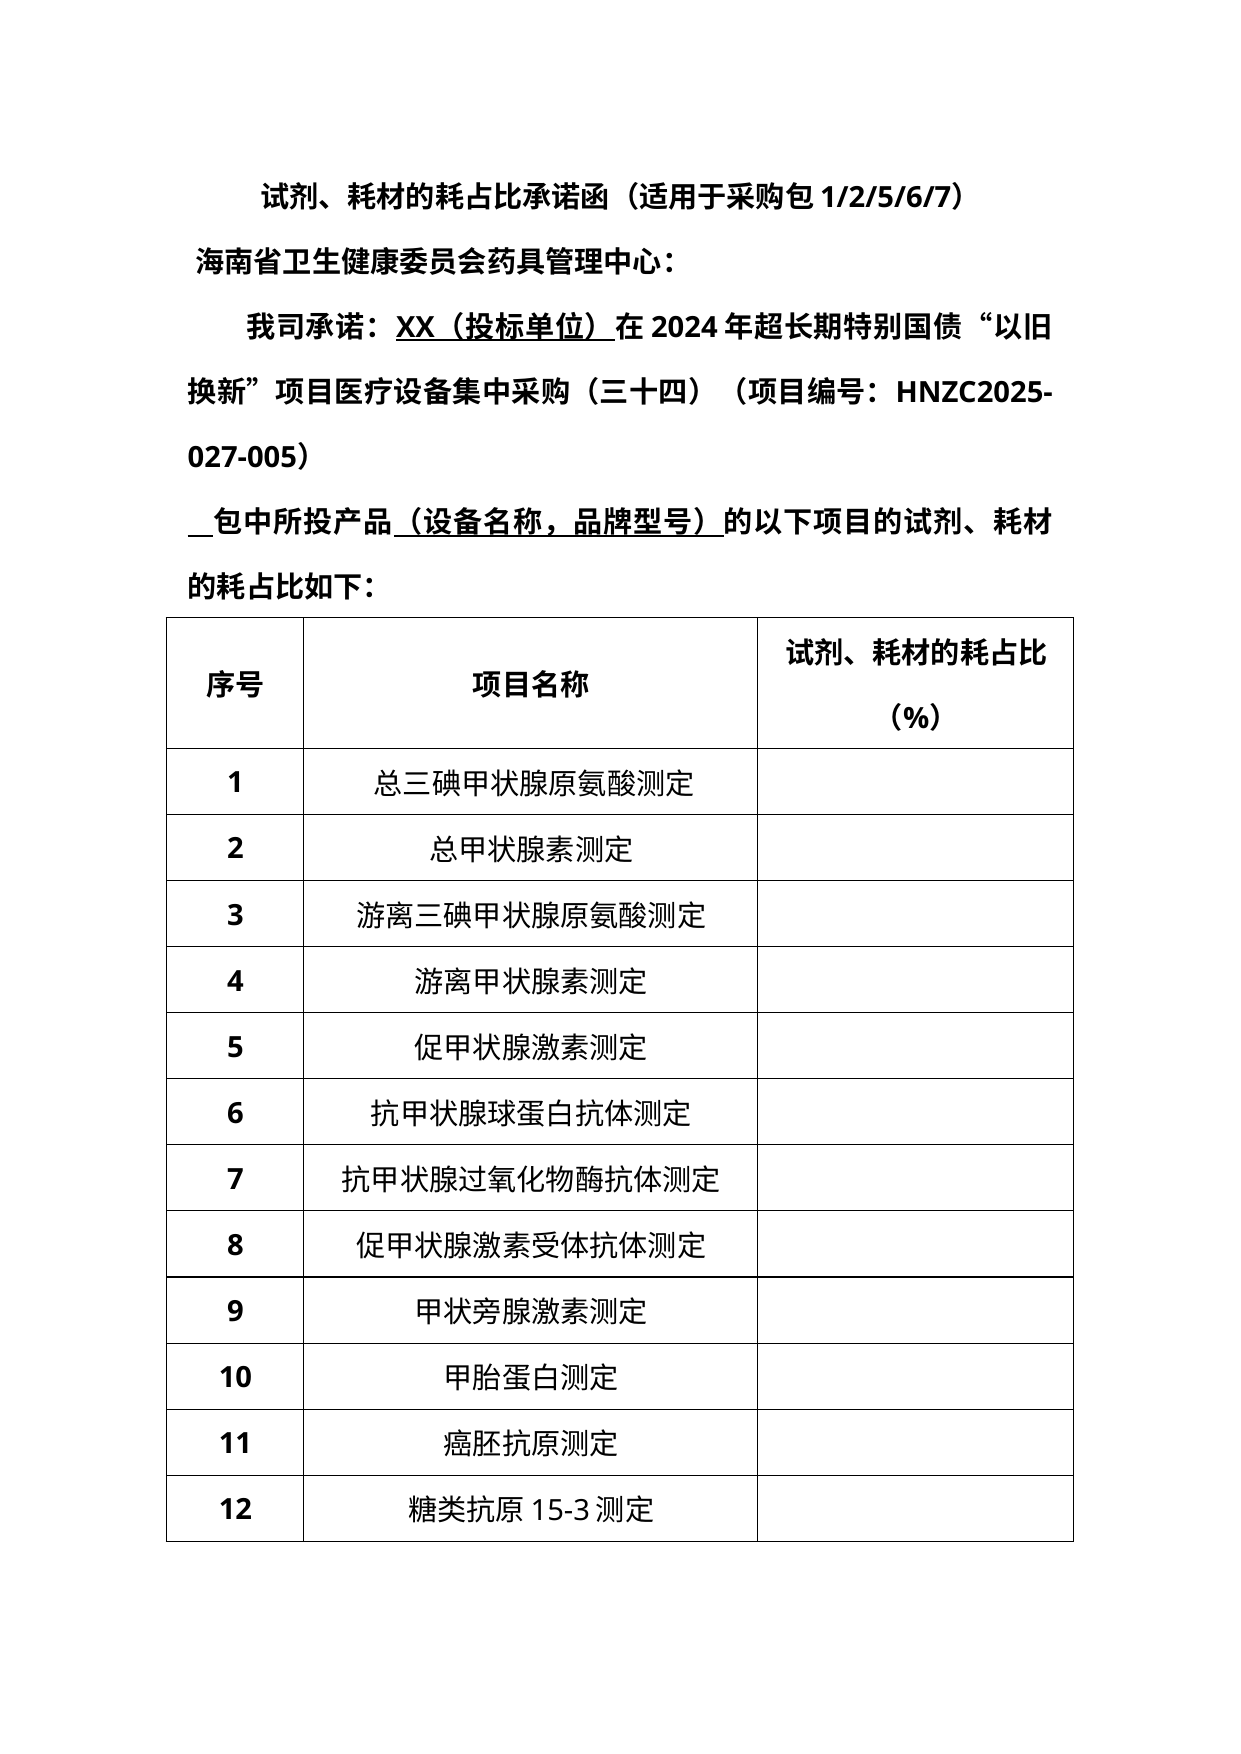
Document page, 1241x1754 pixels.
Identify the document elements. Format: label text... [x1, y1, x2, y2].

table_cell [758, 749, 1073, 814]
table_cell [758, 1079, 1073, 1144]
table_cell 甲胎蛋白测定 [304, 1344, 757, 1408]
table_header 项目名称 [304, 618, 757, 748]
table_cell [758, 1410, 1073, 1474]
table_cell [758, 1211, 1073, 1276]
table_cell 促甲状腺激素测定 [304, 1013, 757, 1078]
table_cell 10 [167, 1344, 303, 1408]
table_cell [758, 1013, 1073, 1078]
table_cell 12 [167, 1476, 303, 1541]
table_header 序号 [167, 618, 303, 748]
table_cell 癌胚抗原测定 [304, 1410, 757, 1474]
table_cell [758, 881, 1073, 946]
table_cell 7 [167, 1145, 303, 1210]
table_cell 5 [167, 1013, 303, 1078]
text 我司承诺：XX（投标单位）在2024年超长期特别国债“以旧换新”项目医疗设备集中采购（三十四）（项目编号：HNZC2025-027-005） [187, 292, 1053, 487]
table_cell [758, 1476, 1073, 1541]
table_cell 糖类抗原15-3测定 [304, 1476, 757, 1541]
table_cell 总甲状腺素测定 [304, 815, 757, 880]
table_cell 游离三碘甲状腺原氨酸测定 [304, 881, 757, 946]
table_cell 1 [167, 749, 303, 814]
table_cell [758, 1145, 1073, 1210]
table_cell 6 [167, 1079, 303, 1144]
table_cell 游离甲状腺素测定 [304, 947, 757, 1012]
table_cell 3 [167, 881, 303, 946]
table_cell 抗甲状腺球蛋白抗体测定 [304, 1079, 757, 1144]
table_cell 2 [167, 815, 303, 880]
table_cell 8 [167, 1211, 303, 1276]
table_cell 9 [167, 1278, 303, 1342]
text 海南省卫生健康委员会药具管理中心： [187, 227, 1053, 292]
text 试剂、耗材的耗占比承诺函（适用于采购包1/2/5/6/7） [187, 162, 1053, 227]
table_cell 抗甲状腺过氧化物酶抗体测定 [304, 1145, 757, 1210]
table_cell 促甲状腺激素受体抗体测定 [304, 1211, 757, 1276]
table_cell 总三碘甲状腺原氨酸测定 [304, 749, 757, 814]
text 包中所投产品（设备名称，品牌型号）的以下项目的试剂、耗材的耗占比如下： [187, 487, 1053, 617]
table_cell [758, 947, 1073, 1012]
table_cell 4 [167, 947, 303, 1012]
table_cell 甲状旁腺激素测定 [304, 1278, 757, 1342]
table_header 试剂、耗材的耗占比（%） [758, 618, 1073, 748]
table_cell [758, 815, 1073, 880]
table_cell 11 [167, 1410, 303, 1474]
table_cell [758, 1278, 1073, 1342]
table_cell [758, 1344, 1073, 1408]
